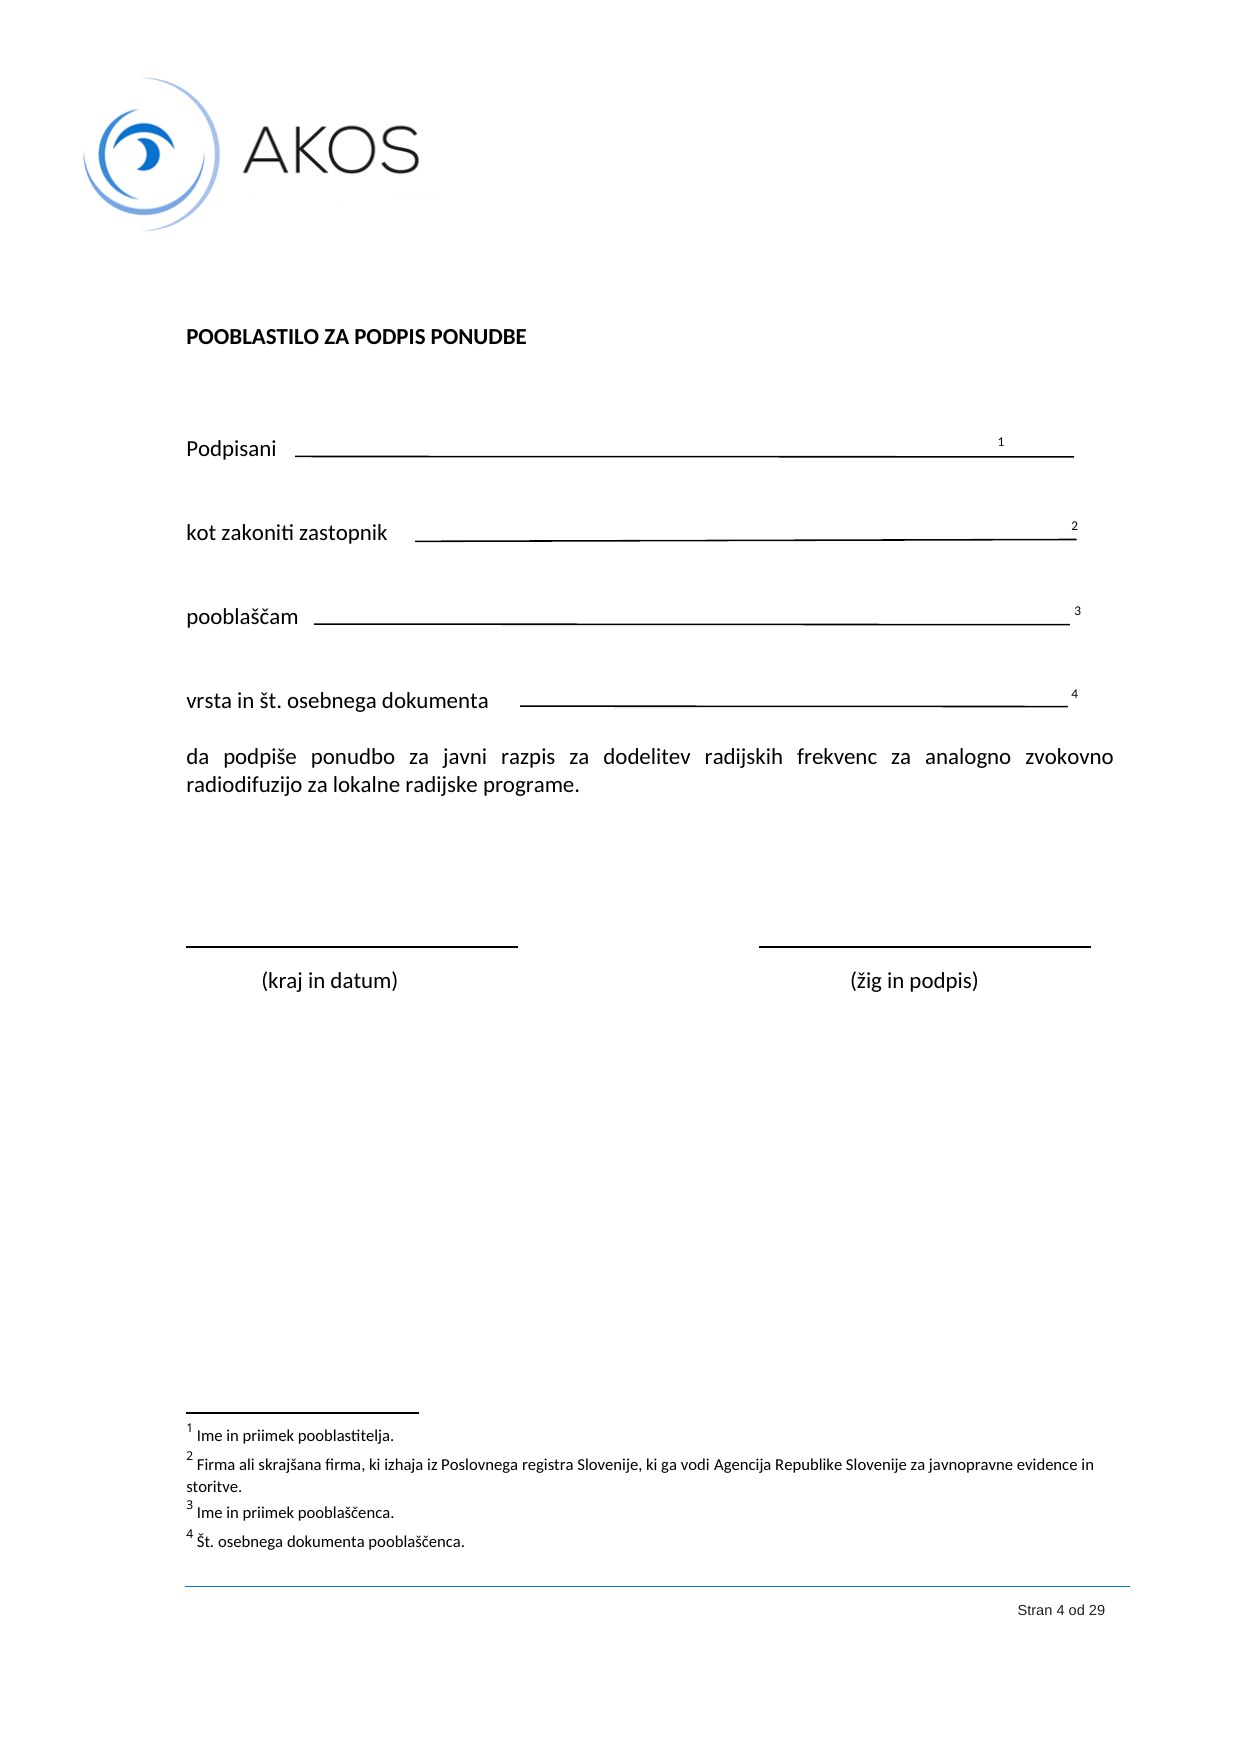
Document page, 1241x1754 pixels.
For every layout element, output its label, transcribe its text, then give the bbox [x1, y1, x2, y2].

text kot zakoniti zastopnik [186, 518, 1116, 546]
text POOBLASTILO ZA PODPIS PONUDBE [186, 322, 1116, 350]
text (kraj in datum) (žig in podpis) [186, 966, 1116, 994]
text pooblaščam [186, 602, 1116, 630]
picture [81, 73, 443, 235]
text da podpiše ponudbo za javni razpis za dodelitev radijskih frekvenc za analogno zvokovno radiodifuzijo za lokalne radijske programe. [186, 742, 1116, 798]
text Podpisani [186, 434, 1116, 462]
text vrsta in št. osebnega dokumenta [186, 686, 1116, 714]
